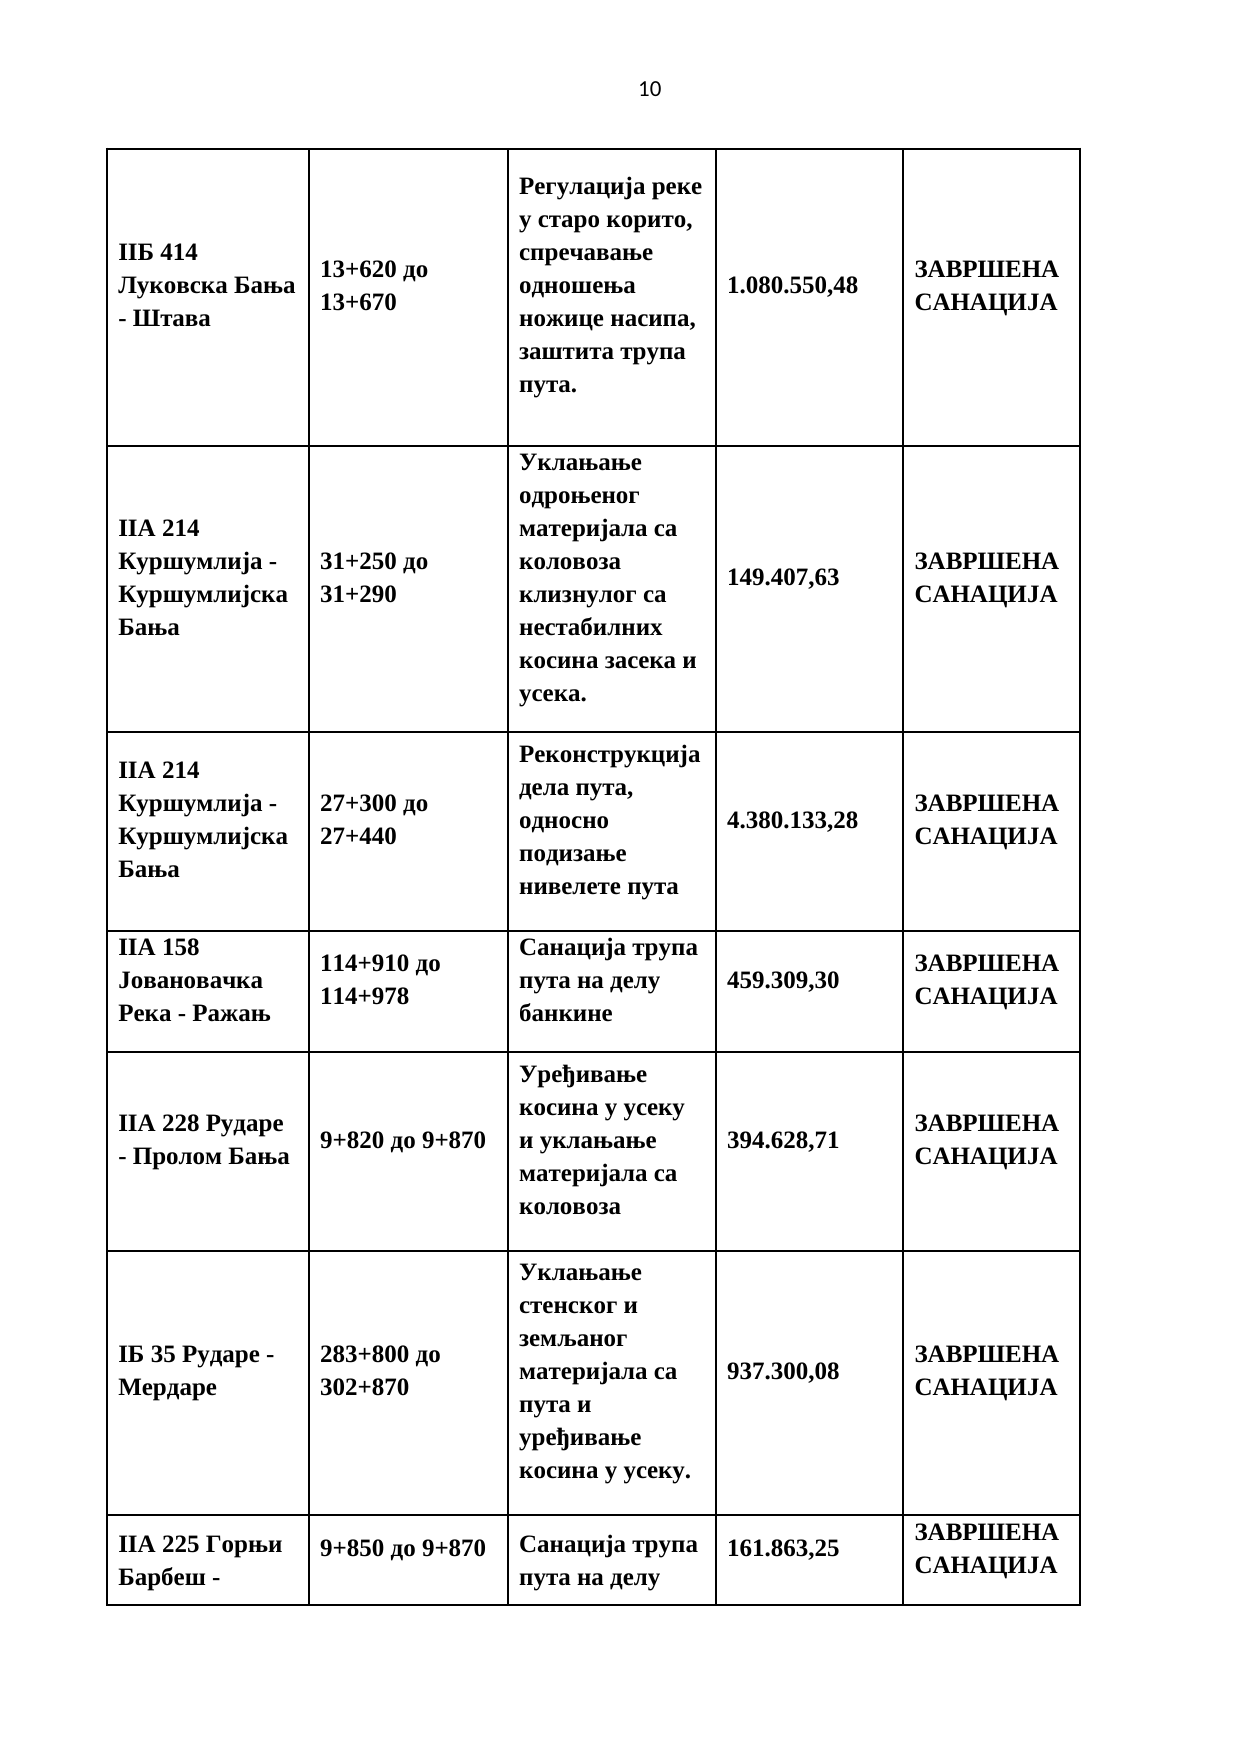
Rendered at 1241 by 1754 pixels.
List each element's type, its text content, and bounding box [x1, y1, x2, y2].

table_cell 937.300,08 [717, 1252, 902, 1514]
table_cell IБ 35 Рударе - Мердаре [108, 1252, 308, 1514]
table_cell IIA 214 Куршумлија - Куршумлијска Бања [108, 733, 308, 930]
table_cell 394.628,71 [717, 1053, 902, 1250]
table_cell 13+620 до 13+670 [310, 150, 507, 444]
table_cell Санација трупа пута на делу банкине [509, 932, 715, 1051]
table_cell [509, 1516, 715, 1604]
table_cell ЗАВРШЕНА САНАЦИЈА [904, 150, 1079, 444]
table_cell 459.309,30 [717, 932, 902, 1051]
table_cell 161.863,25 [717, 1516, 902, 1604]
table_cell 27+300 до 27+440 [310, 733, 507, 930]
table_cell ЗАВРШЕНА САНАЦИЈА [904, 1516, 1079, 1604]
table_cell Уклањање стенског и земљаног материјала са пута и уређивање косина у усеку. [509, 1252, 715, 1514]
table_cell 4.380.133,28 [717, 733, 902, 930]
table_cell ЗАВРШЕНА САНАЦИЈА [904, 1053, 1079, 1250]
table_cell IIБ 414 Луковска Бања - Штава [108, 150, 308, 444]
table_cell ЗАВРШЕНА САНАЦИЈА [904, 447, 1079, 731]
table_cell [108, 1516, 308, 1604]
table_cell 283+800 до 302+870 [310, 1252, 507, 1514]
table_cell IIA 214 Куршумлија - Куршумлијска Бања [108, 447, 308, 731]
table_cell 31+250 до 31+290 [310, 447, 507, 731]
table_cell Уређивање косина у усеку и уклањање материјала са коловоза [509, 1053, 715, 1250]
table_cell IIA 158 Јовановачка Река - Ражањ [108, 932, 308, 1051]
table_cell Реконструкција дела пута, односно подизање нивелете пута [509, 733, 715, 930]
table_cell Регулација реке у старо корито, спречавање одношења ножице насипа, заштита трупа пута. [509, 150, 715, 444]
table_cell 9+820 до 9+870 [310, 1053, 507, 1250]
table_cell 114+910 до 114+978 [310, 932, 507, 1051]
table_cell ЗАВРШЕНА САНАЦИЈА [904, 932, 1079, 1051]
table_cell Уклањање одроњеног материјала са коловоза клизнулог са нестабилних косина засека и усека. [509, 447, 715, 731]
table_cell ЗАВРШЕНА САНАЦИЈА [904, 1252, 1079, 1514]
table_cell 1.080.550,48 [717, 150, 902, 444]
table_cell 149.407,63 [717, 447, 902, 731]
table_cell ЗАВРШЕНА САНАЦИЈА [904, 733, 1079, 930]
table_cell 9+850 до 9+870 [310, 1516, 507, 1604]
table_cell IIA 228 Рударе - Пролом Бања [108, 1053, 308, 1250]
